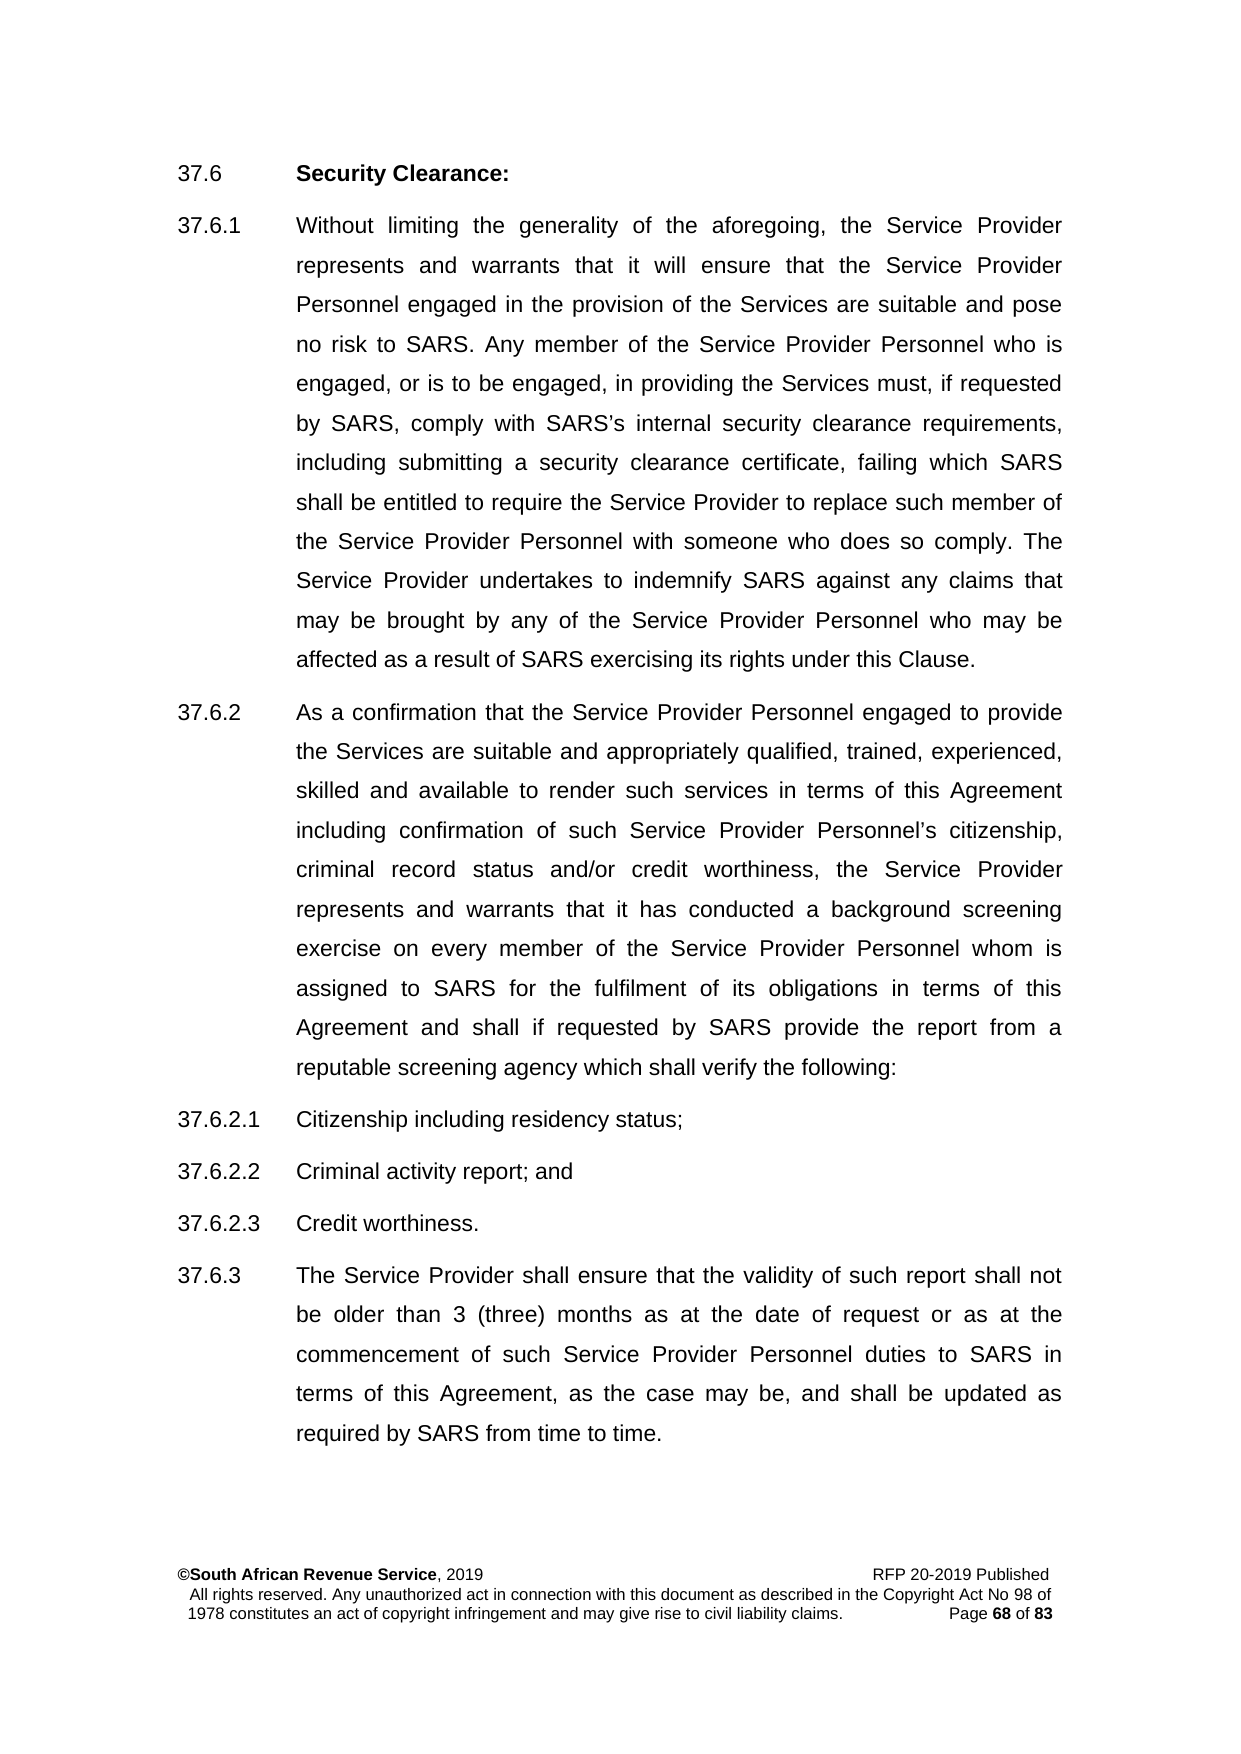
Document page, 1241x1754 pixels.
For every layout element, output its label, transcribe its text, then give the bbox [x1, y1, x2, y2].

subtitle Criminal activity report; and [177, 1158, 1063, 1184]
subtitle As a confirmation that the Service Provider Personnel engaged to provide the Services are suitable and appropriately qualified, trained, experienced, skilled and available to render such services in terms of this Agreement including confirmation of such Service Provider Personnel’s citizenship, criminal record status and/or credit worthiness, the Service Provider represents and warrants that it has conducted a background screening exercise on every member of the Service Provider Personnel whom is assigned to SARS for the fulfilment of its obligations in terms of this Agreement and shall if requested by SARS provide the report from a reputable screening agency which shall verify the following: [177, 698, 1063, 1080]
subtitle Citizenship including residency status; [177, 1106, 1063, 1132]
subtitle Without limiting the generality of the aforegoing, the Service Provider represents and warrants that it will ensure that the Service Provider Personnel engaged in the provision of the Services are suitable and pose no risk to SARS. Any member of the Service Provider Personnel who is engaged, or is to be engaged, in providing the Services must, if requested by SARS, comply with SARS’s internal security clearance requirements, including submitting a security clearance certificate, failing which SARS shall be entitled to require the Service Provider to replace such member of the Service Provider Personnel with someone who does so comply. The Service Provider undertakes to indemnify SARS against any claims that may be brought by any of the Service Provider Personnel who may be affected as a result of SARS exercising its rights under this Clause. [177, 212, 1063, 673]
subtitle Security Clearance: [177, 160, 1063, 187]
subtitle Credit worthiness. [177, 1210, 1063, 1236]
subtitle The Service Provider shall ensure that the validity of such report shall not be older than 3 (three) months as at the date of request or as at the commencement of such Service Provider Personnel duties to SARS in terms of this Agreement, as the case may be, and shall be updated as required by SARS from time to time. [177, 1262, 1063, 1446]
